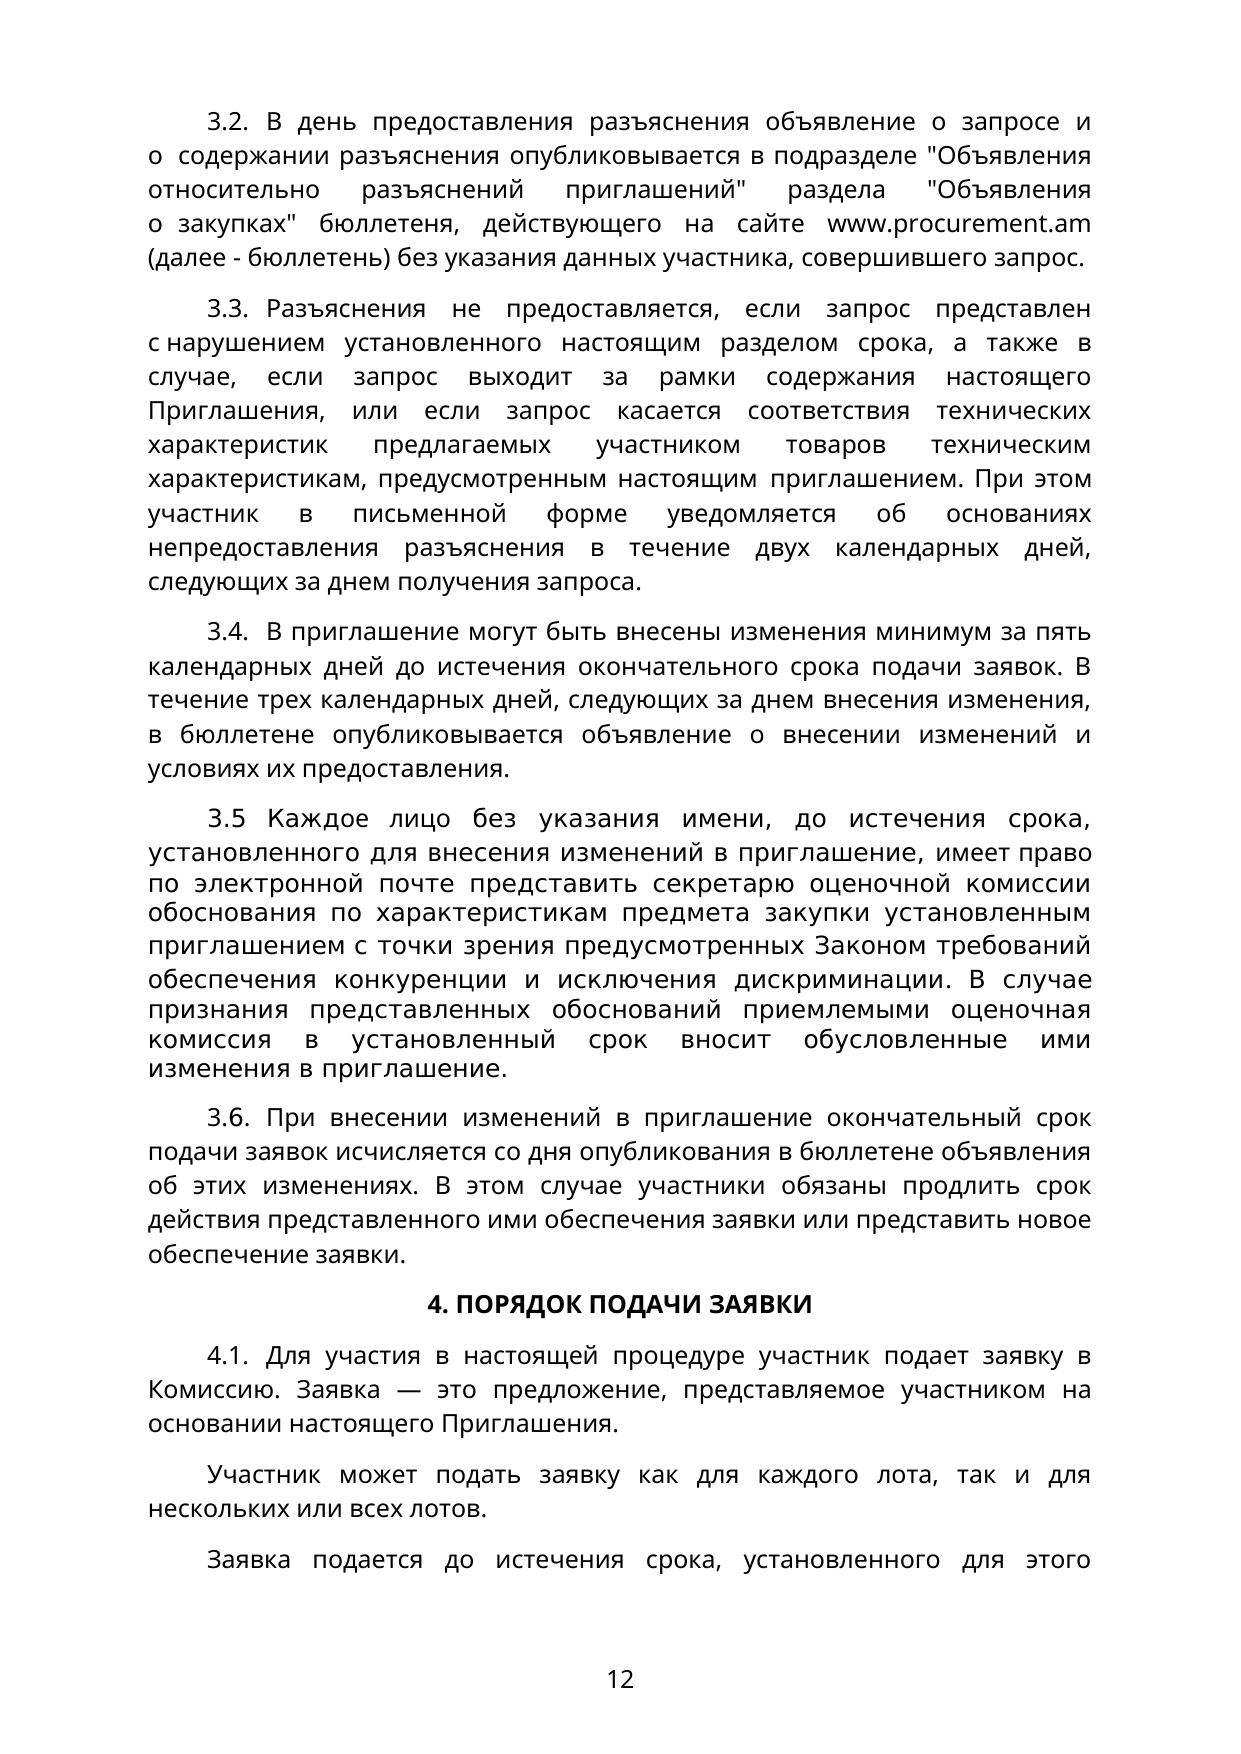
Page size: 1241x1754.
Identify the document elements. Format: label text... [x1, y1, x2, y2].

text 3.4. В приглашение могут быть внесены изменения минимум за пять календарных дней до истечения окончательного срока подачи заявок. В течение трех календарных дней, следующих за днем внесения изменения, в бюллетене опубликовывается объявление о внесении изменений и условиях их предоставления. [148, 614, 1092, 784]
text 3.2. В день предоставления разъяснения объявление о запросе и о содержании разъяснения опубликовывается в подразделе "Объявления относительно разъяснений приглашений" раздела "Объявления о закупках" бюллетеня, действующего на сайте www.procurement.am (далее - бюллетень) без указания данных участника, совершившего запрос. [148, 103, 1092, 274]
text Участник может подать заявку как для каждого лота, так и для нескольких или всех лотов. [148, 1457, 1092, 1525]
text 3.6. При внесении изменений в приглашение окончательный срок подачи заявок исчисляется со дня опубликования в бюллетене объявления об этих изменениях. В этом случае участники обязаны продлить срок действия представленного ими обеспечения заявки или представить новое обеспечение заявки. [148, 1100, 1092, 1270]
text 4.1. Для участия в настоящей процедуре участник подает заявку в Комиссию. Заявка — это предложение, представляемое участником на основании настоящего Приглашения. [148, 1338, 1092, 1440]
text 3.3. Разъяснения не предоставляется, если запрос представлен с нарушением установленного настоящим разделом срока, а также в случае, если запрос выходит за рамки содержания настоящего Приглашения, или если запрос касается соответствия технических характеристик предлагаемых участником товаров техническим характеристикам, предусмотренным настоящим приглашением. При этом участник в письменной форме уведомляется об основаниях непредоставления разъяснения в течение двух календарных дней, следующих за днем получения запроса. [148, 291, 1092, 597]
text 3.5 Каждое лицо без указания имени, до истечения срока, установленного для внесения изменений в приглашение, имеет право по электронной почте представить секретарю оценочной комиссии обоснования по характеристикам предмета закупки установленным приглашением с точки зрения предусмотренных Законом требований обеспечения конкуренции и исключения дискриминации. В случае признания представленных обоснований приемлемыми оценочная комиссия в установленный срок вносит обусловленные ими изменения в приглашение. [148, 801, 1092, 1083]
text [148, 1541, 1092, 1575]
text 4. ПОРЯДОК ПОДАЧИ ЗАЯВКИ [148, 1287, 1092, 1321]
